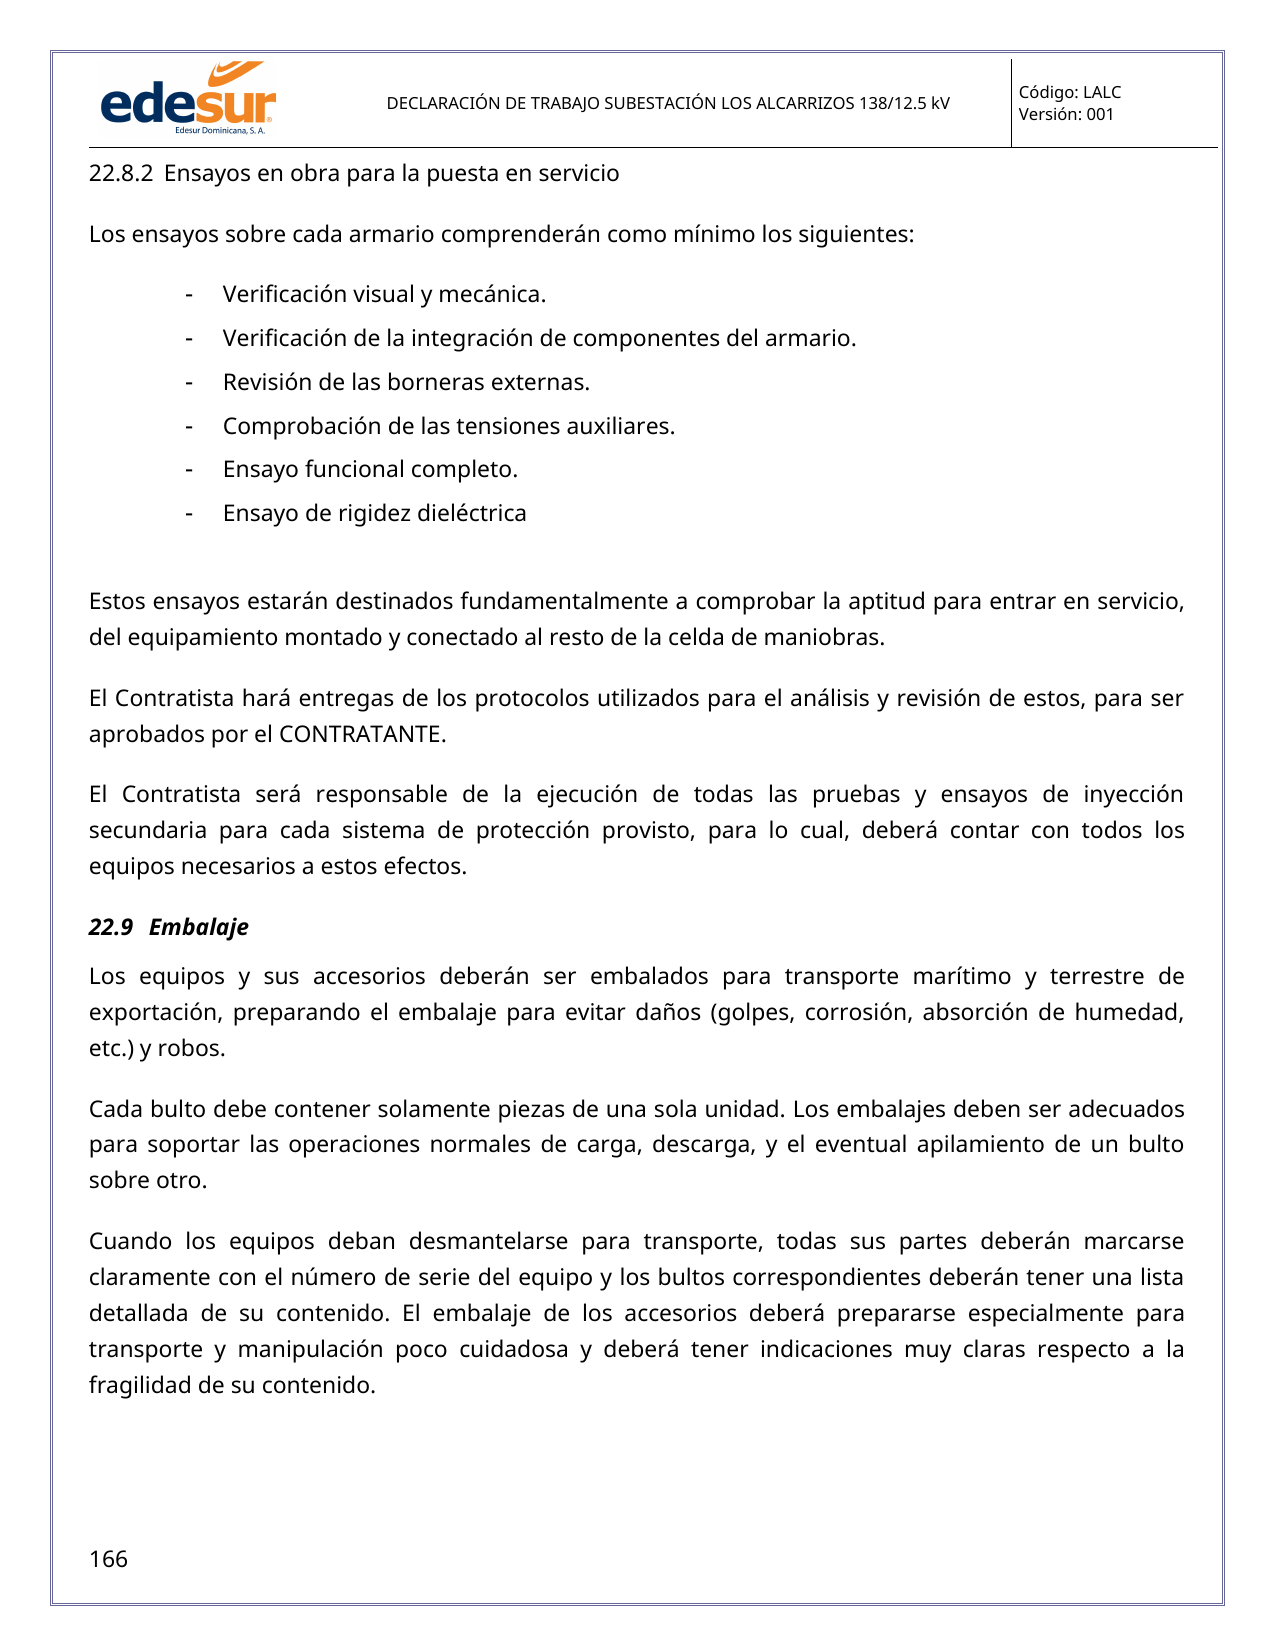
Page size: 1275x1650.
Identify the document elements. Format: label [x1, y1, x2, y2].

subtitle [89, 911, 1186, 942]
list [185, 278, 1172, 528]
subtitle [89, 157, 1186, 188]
picture [98, 59, 277, 138]
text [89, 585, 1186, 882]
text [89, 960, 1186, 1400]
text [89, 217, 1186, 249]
